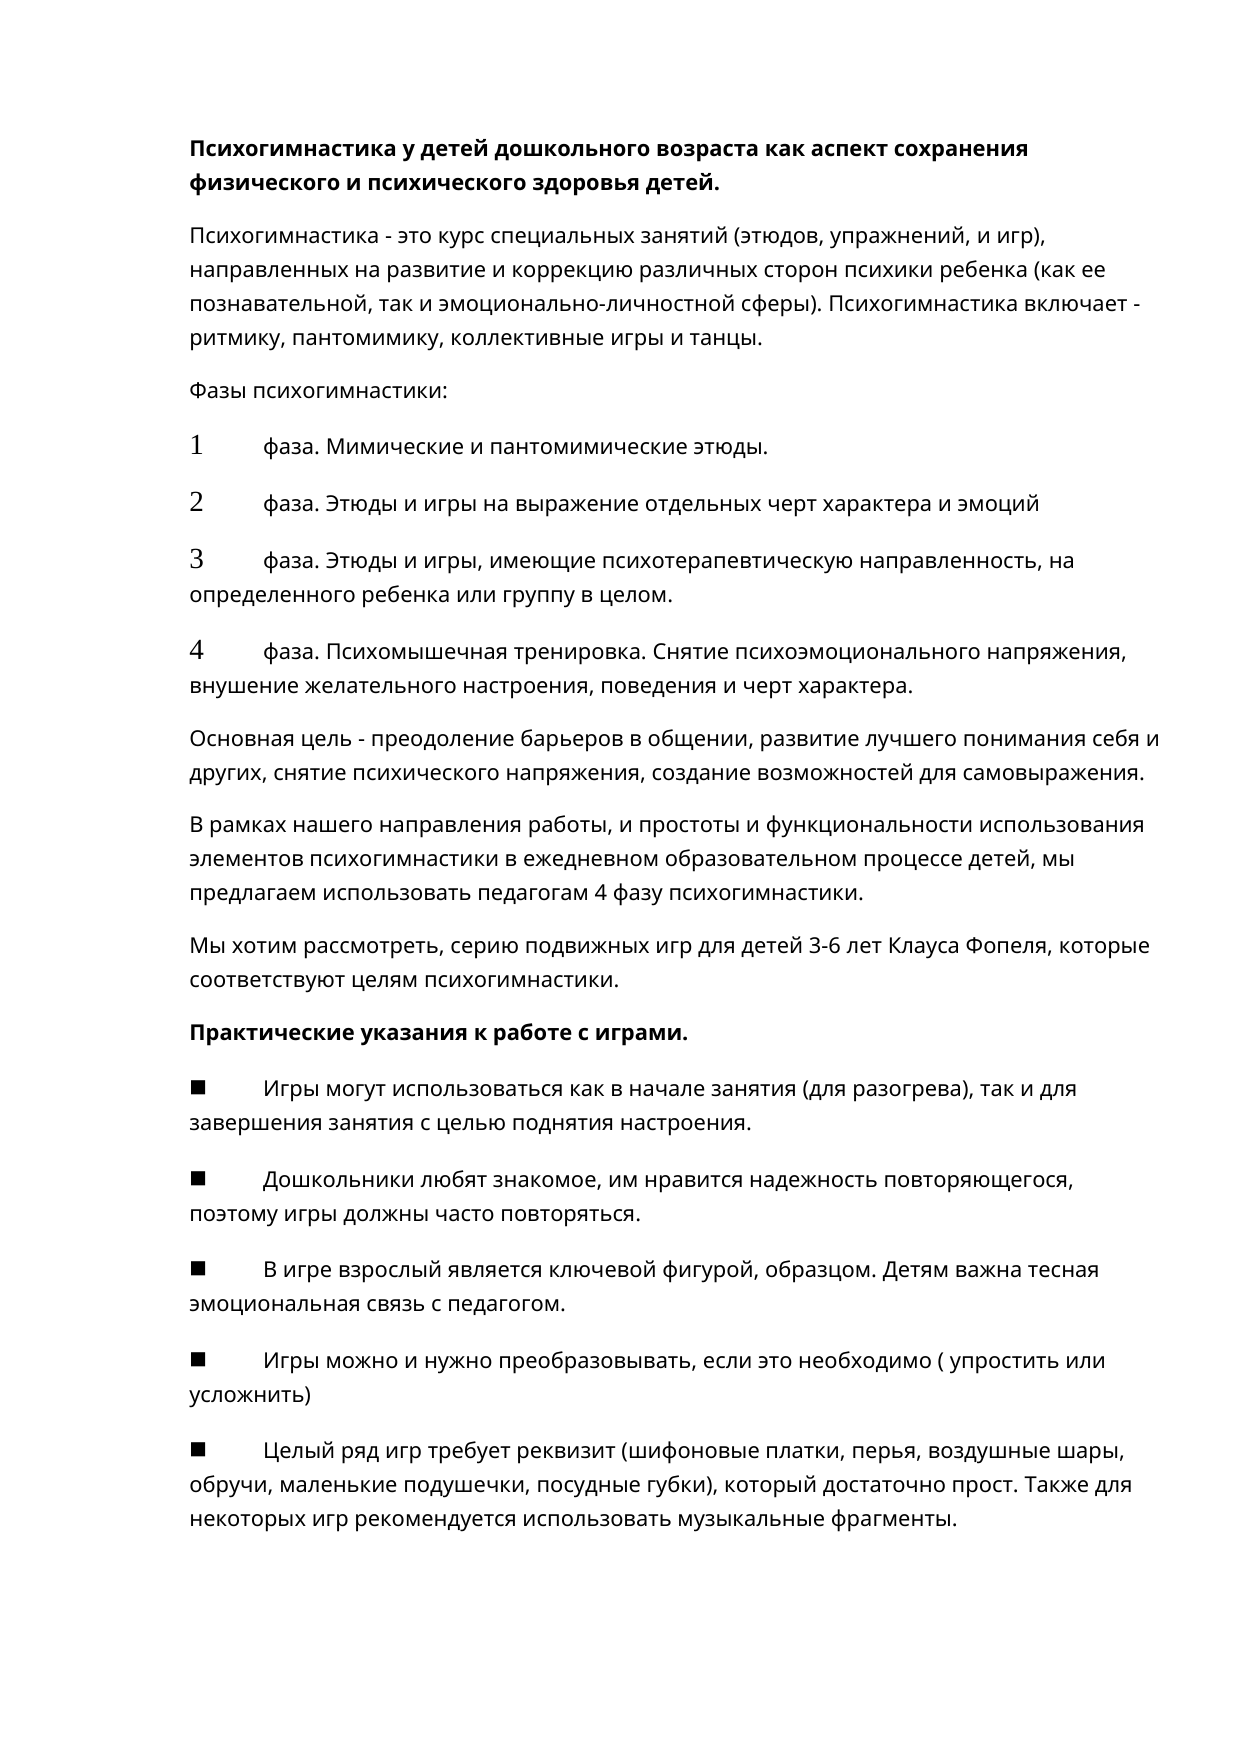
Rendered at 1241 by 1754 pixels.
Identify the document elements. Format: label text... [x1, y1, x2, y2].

list Игры могут использоваться как в начале занятия (для разогрева), так и для завершения занятия с целью поднятия настроения. [189, 1069, 1169, 1137]
list Игры можно и нужно преобразовывать, если это необходимо ( упростить или усложнить) [189, 1341, 1169, 1408]
list фаза. Этюды и игры, имеющие психотерапевтическую направленность, на определенного ребенка или группу в целом. [189, 541, 1169, 609]
list фаза. Этюды и игры на выражение отдельных черт характера и эмоций [189, 484, 1169, 518]
text В рамках нашего направления работы, и простоты и функциональности использования элементов психогимнастики в ежедневном образовательном процессе детей, мы предлагаем использовать педагогам 4 фазу психогимнастики. [189, 809, 1169, 907]
text Мы хотим рассмотреть, серию подвижных игр для детей 3-6 лет Клауса Фопеля, которые соответствуют целям психогимнастики. [189, 930, 1169, 993]
text Психогимнастика у детей дошкольного возраста как аспект сохранения физического и психического здоровья детей. [189, 133, 1169, 197]
text Основная цель - преодоление барьеров в общении, развитие лучшего понимания себя и других, снятие психического напряжения, создание возможностей для самовыражения. [189, 722, 1169, 786]
list фаза. Мимические и пантомимические этюды. [189, 427, 1169, 461]
text Психогимнастика - это курс специальных занятий (этюдов, упражнений, и игр), направленных на развитие и коррекцию различных сторон психики ребенка (как ее познавательной, так и эмоционально-личностной сферы). Психогимнастика включает - ритмику, пантомимику, коллективные игры и танцы. [189, 220, 1169, 352]
text Фазы психогимнастики: [189, 374, 1169, 404]
text Практические указания к работе с играми. [189, 1016, 1169, 1046]
list фаза. Психомышечная тренировка. Снятие психоэмоционального напряжения, внушение желательного настроения, поведения и черт характера. [189, 632, 1169, 699]
list В игре взрослый является ключевой фигурой, образцом. Детям важна тесная эмоциональная связь с педагогом. [189, 1250, 1169, 1318]
list Целый ряд игр требует реквизит (шифоновые платки, перья, воздушные шары, обручи, маленькие подушечки, посудные губки), который достаточно прост. Также для некоторых игр рекомендуется использовать музыкальные фрагменты. [189, 1431, 1169, 1533]
list Дошкольники любят знакомое, им нравится надежность повторяющегося, поэтому игры должны часто повторяться. [189, 1160, 1169, 1227]
